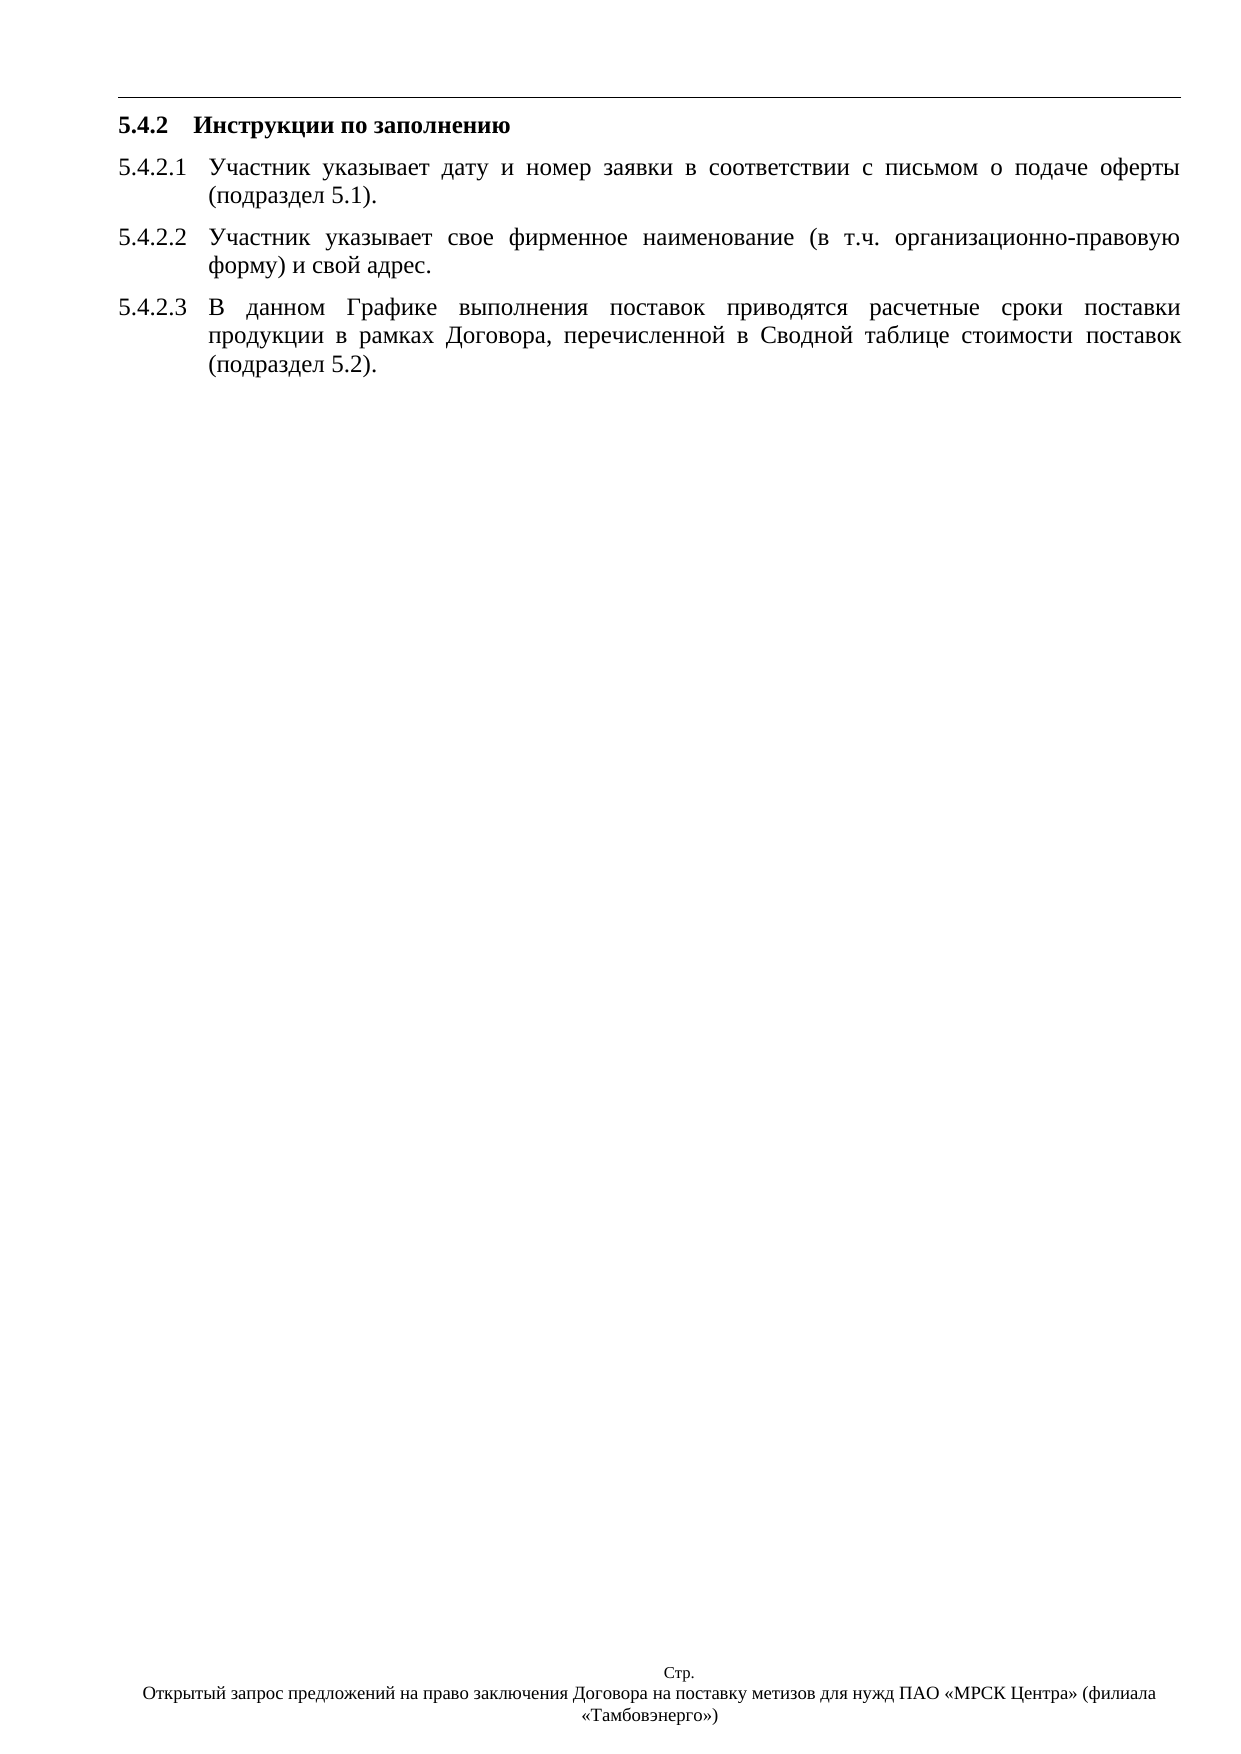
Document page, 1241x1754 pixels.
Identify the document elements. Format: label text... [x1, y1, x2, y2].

list Участник указывает дату и номер заявки в соответствии с письмом о подаче оферты (подраздел 5.1). [118, 152, 1181, 209]
list В данном Графике выполнения поставок приводятся расчетные сроки поставки продукции в рамках Договора, перечисленной в Сводной таблице стоимости поставок (подраздел 5.2). [118, 292, 1181, 378]
list Участник указывает свое фирменное наименование (в т.ч. организационно-правовую форму) и свой адрес. [118, 222, 1181, 279]
subtitle Инструкции по заполнению [118, 111, 1181, 139]
